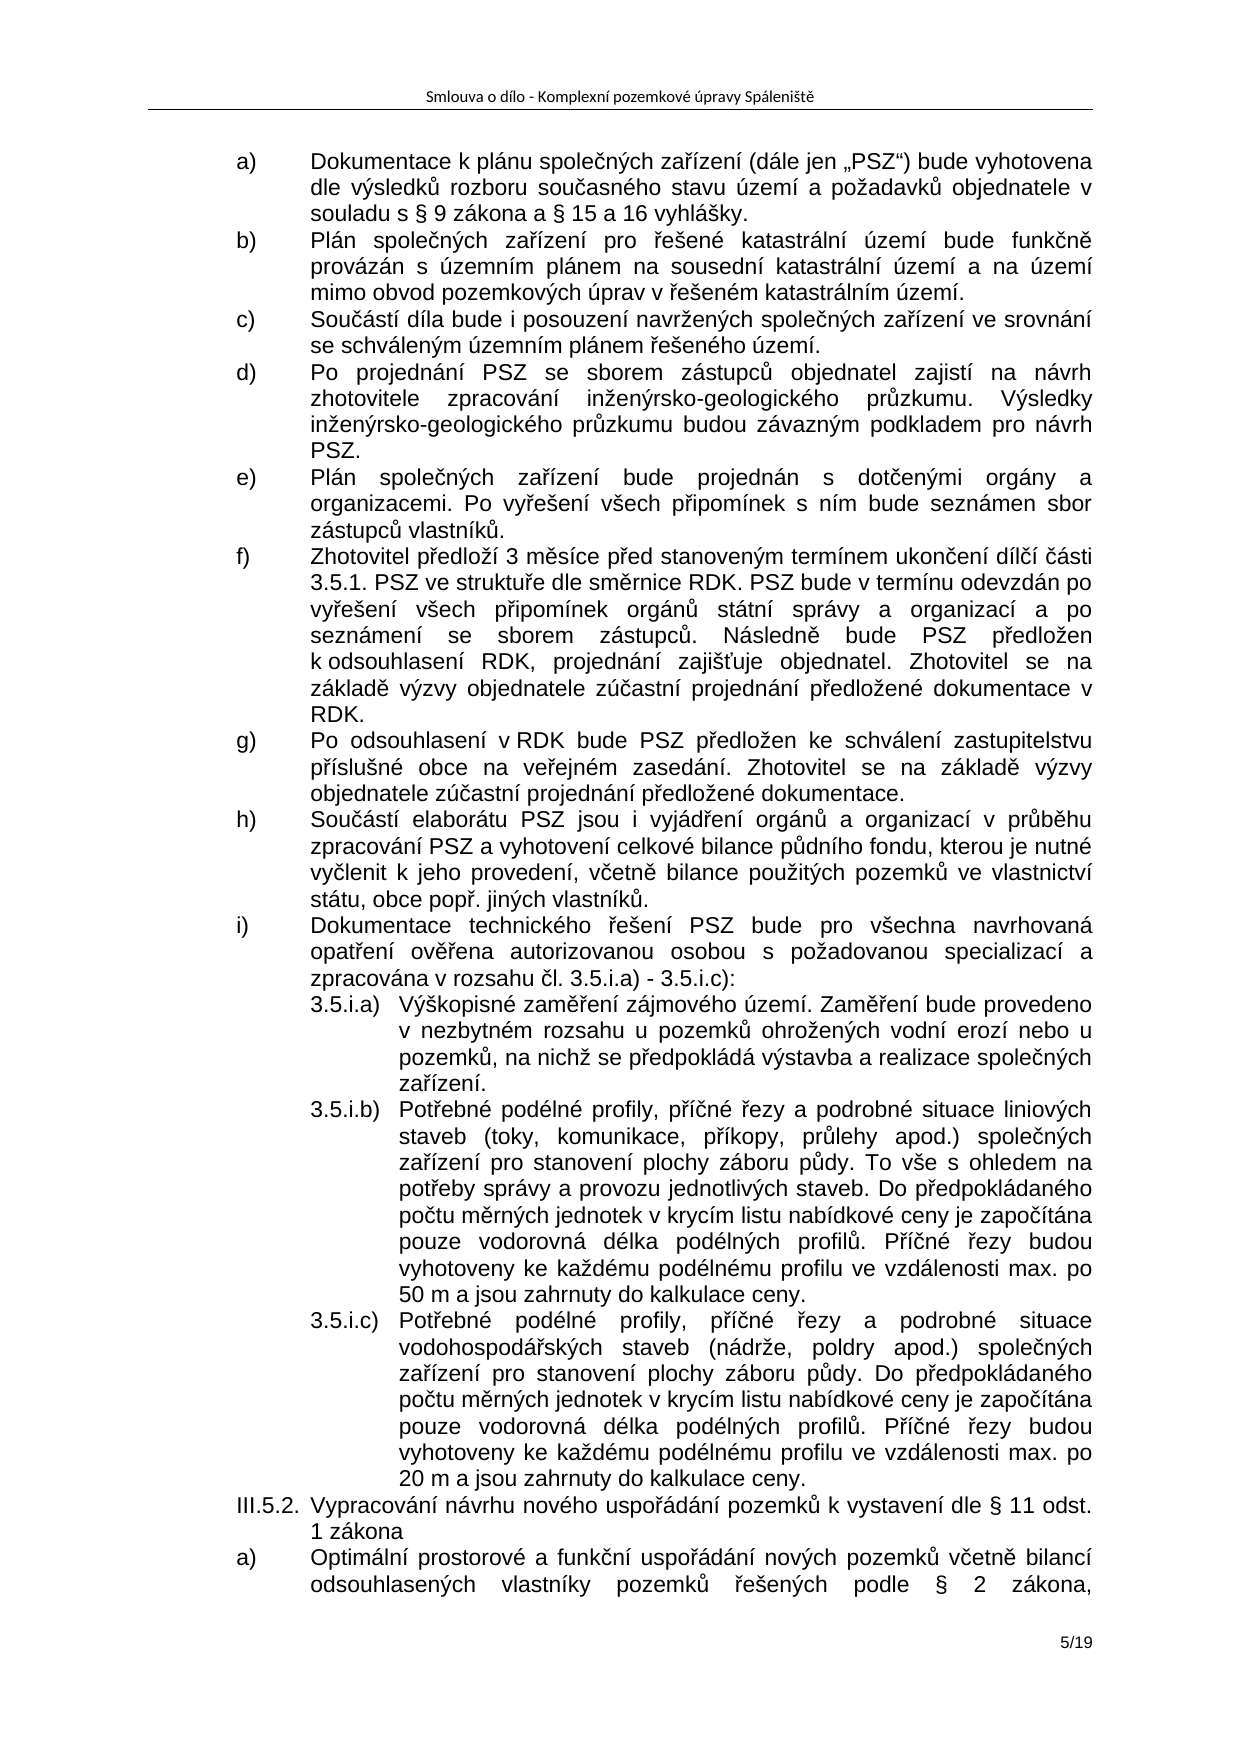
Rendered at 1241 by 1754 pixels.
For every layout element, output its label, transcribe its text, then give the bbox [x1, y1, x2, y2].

text Vypracování návrhu nového uspořádání pozemků k vystavení dle § 11 odst. 1 zákona [236, 1492, 1093, 1544]
text Plán společných zařízení bude projednán s dotčenými orgány a organizacemi. Po vyřešení všech připomínek s ním bude seznámen sbor zástupců vlastníků. [236, 464, 1093, 543]
text Dokumentace technického řešení PSZ bude pro všechna navrhovaná opatření ověřena autorizovanou osobou s požadovanou specializací a zpracována v rozsahu čl. 3.5.i.a) - 3.5.i.c): [236, 912, 1093, 991]
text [236, 1544, 1093, 1597]
text Součástí elaborátu PSZ jsou i vyjádření orgánů a organizací v průběhu zpracování PSZ a vyhotovení celkové bilance půdního fondu, kterou je nutné vyčlenit k jeho provedení, včetně bilance použitých pozemků ve vlastnictví státu, obce popř. jiných vlastníků. [236, 806, 1093, 912]
text Plán společných zařízení pro řešené katastrální území bude funkčně provázán s územním plánem na sousední katastrální území a na území mimo obvod pozemkových úprav v řešeném katastrálním území. [236, 227, 1093, 306]
text Po odsouhlasení v RDK bude PSZ předložen ke schválení zastupitelstvu příslušné obce na veřejném zasedání. Zhotovitel se na základě výzvy objednatele zúčastní projednání předložené dokumentace. [236, 727, 1093, 806]
text Po projednání PSZ se sborem zástupců objednatel zajistí na návrh zhotovitele zpracování inženýrsko-geologického průzkumu. Výsledky inženýrsko-geologického průzkumu budou závazným podkladem pro návrh PSZ. [236, 358, 1093, 464]
text Součástí díla bude i posouzení navržených společných zařízení ve srovnání se schváleným územním plánem řešeného území. [236, 306, 1093, 358]
list 3.5.i.a) Výškopisné zaměření zájmového území. Zaměření bude provedeno v nezbytném rozsahu u pozemků ohrožených vodní erozí nebo u pozemků, na nichž se předpokládá výstavba a realizace společných zařízení. [310, 991, 1093, 1096]
text Zhotovitel předloží 3 měsíce před stanoveným termínem ukončení dílčí části 3.5.1. PSZ ve struktuře dle směrnice RDK. PSZ bude v termínu odevzdán po vyřešení všech připomínek orgánů státní správy a organizací a po seznámení se sborem zástupců. Následně bude PSZ předložen k odsouhlasení RDK, projednání zajišťuje objednatel. Zhotovitel se na základě výzvy objednatele zúčastní projednání předložené dokumentace v RDK. [236, 543, 1093, 727]
list 3.5.i.b) Potřebné podélné profily, příčné řezy a podrobné situace liniových staveb (toky, komunikace, příkopy, průlehy apod.) společných zařízení pro stanovení plochy záboru půdy. To vše s ohledem na potřeby správy a provozu jednotlivých staveb. Do předpokládaného počtu měrných jednotek v krycím listu nabídkové ceny je započítána pouze vodorovná délka podélných profilů. Příčné řezy budou vyhotoveny ke každému podélnému profilu ve vzdálenosti max. po 50 m a jsou zahrnuty do kalkulace ceny. [310, 1096, 1093, 1307]
text Dokumentace k plánu společných zařízení (dále jen „PSZ“) bude vyhotovena dle výsledků rozboru současného stavu území a požadavků objednatele v souladu s § 9 zákona a § 15 a 16 vyhlášky. [236, 148, 1093, 227]
list 3.5.i.c) Potřebné podélné profily, příčné řezy a podrobné situace vodohospodářských staveb (nádrže, poldry apod.) společných zařízení pro stanovení plochy záboru půdy. Do předpokládaného počtu měrných jednotek v krycím listu nabídkové ceny je započítána pouze vodorovná délka podélných profilů. Příčné řezy budou vyhotoveny ke každému podélnému profilu ve vzdálenosti max. po 20 m a jsou zahrnuty do kalkulace ceny. [310, 1307, 1093, 1492]
